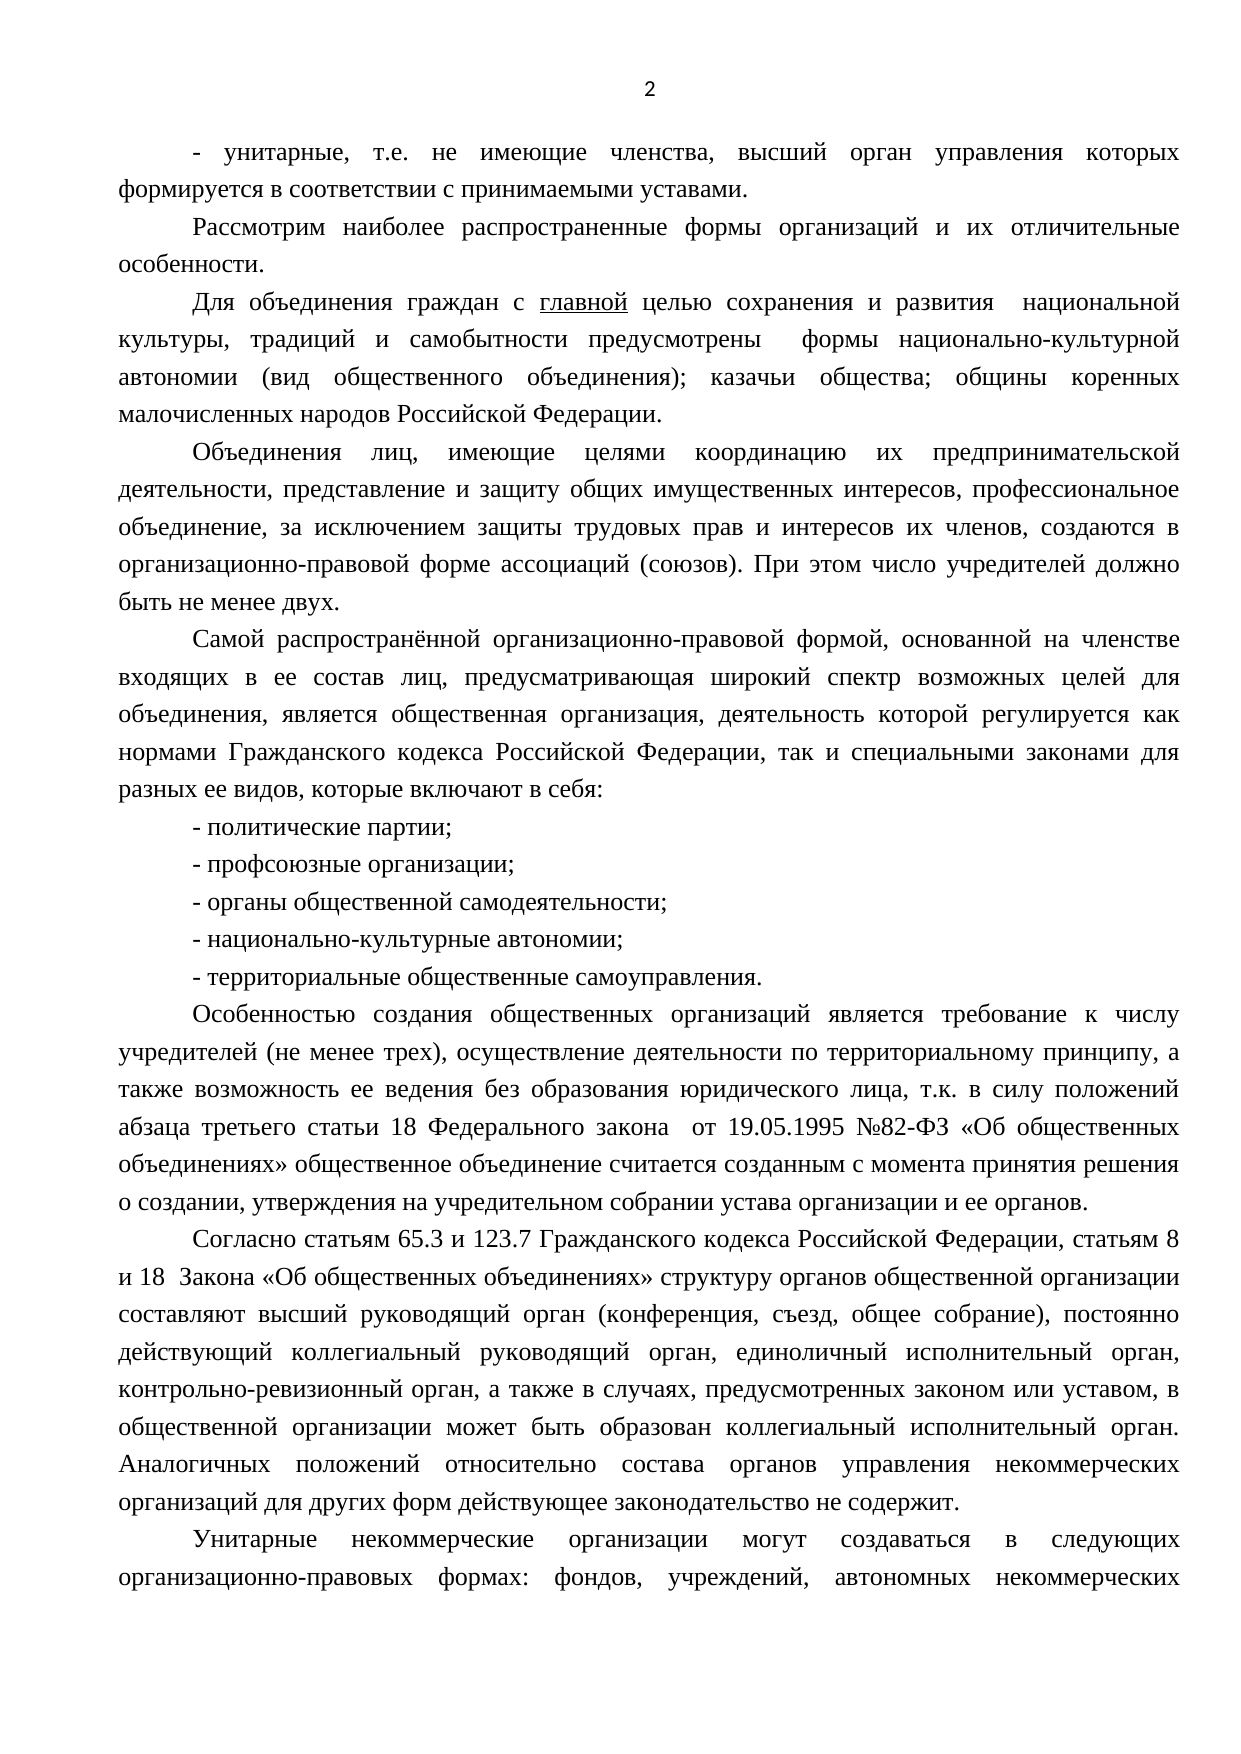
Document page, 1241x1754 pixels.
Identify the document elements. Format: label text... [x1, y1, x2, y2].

text - политические партии; [118, 805, 1181, 842]
text Объединения лиц, имеющие целями координацию их предпринимательской деятельности, представление и защиту общих имущественных интересов, профессиональное объединение, за исключением защиты трудовых прав и интересов их членов, создаются в организационно-правовой форме ассоциаций (союзов). При этом число учредителей должно быть не менее двух. [118, 430, 1181, 617]
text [118, 1517, 1181, 1592]
text - национально-культурные автономии; [118, 917, 1181, 955]
text Рассмотрим наиболее распространенные формы организаций и их отличительные особенности. [118, 205, 1181, 280]
text - органы общественной самодеятельности; [118, 880, 1181, 917]
text Для объединения граждан с главной целью сохранения и развития национальной культуры, традиций и самобытности предусмотрены формы национально-культурной автономии (вид общественного объединения); казачьи общества; общины коренных малочисленных народов Российской Федерации. [118, 280, 1181, 430]
text - территориальные общественные самоуправления. [118, 955, 1181, 992]
text - профсоюзные организации; [118, 842, 1181, 880]
text Самой распространённой организационно-правовой формой, основанной на членстве входящих в ее состав лиц, предусматривающая широкий спектр возможных целей для объединения, является общественная организация, деятельность которой регулируется как нормами Гражданского кодекса Российской Федерации, так и специальными законами для разных ее видов, которые включают в себя: [118, 617, 1181, 805]
text - унитарные, т.е. не имеющие членства, высший орган управления которых формируется в соответствии с принимаемыми уставами. [118, 130, 1181, 205]
text Особенностью создания общественных организаций является требование к числу учредителей (не менее трех), осуществление деятельности по территориальному принципу, а также возможность ее ведения без образования юридического лица, т.к. в силу положений абзаца третьего статьи 18 Федерального закона от 19.05.1995 №82-ФЗ «Об общественных объединениях» общественное объединение считается созданным с момента принятия решения о создании, утверждения на учредительном собрании устава организации и ее органов. [118, 992, 1181, 1217]
text Согласно статьям 65.3 и 123.7 Гражданского кодекса Российской Федерации, статьям 8 и 18 Закона «Об общественных объединениях» структуру органов общественной организации составляют высший руководящий орган (конференция, съезд, общее собрание), постоянно действующий коллегиальный руководящий орган, единоличный исполнительный орган, контрольно-ревизионный орган, а также в случаях, предусмотренных законом или уставом, в общественной организации может быть образован коллегиальный исполнительный орган. Аналогичных положений относительно состава органов управления некоммерческих организаций для других форм действующее законодательство не содержит. [118, 1217, 1181, 1517]
